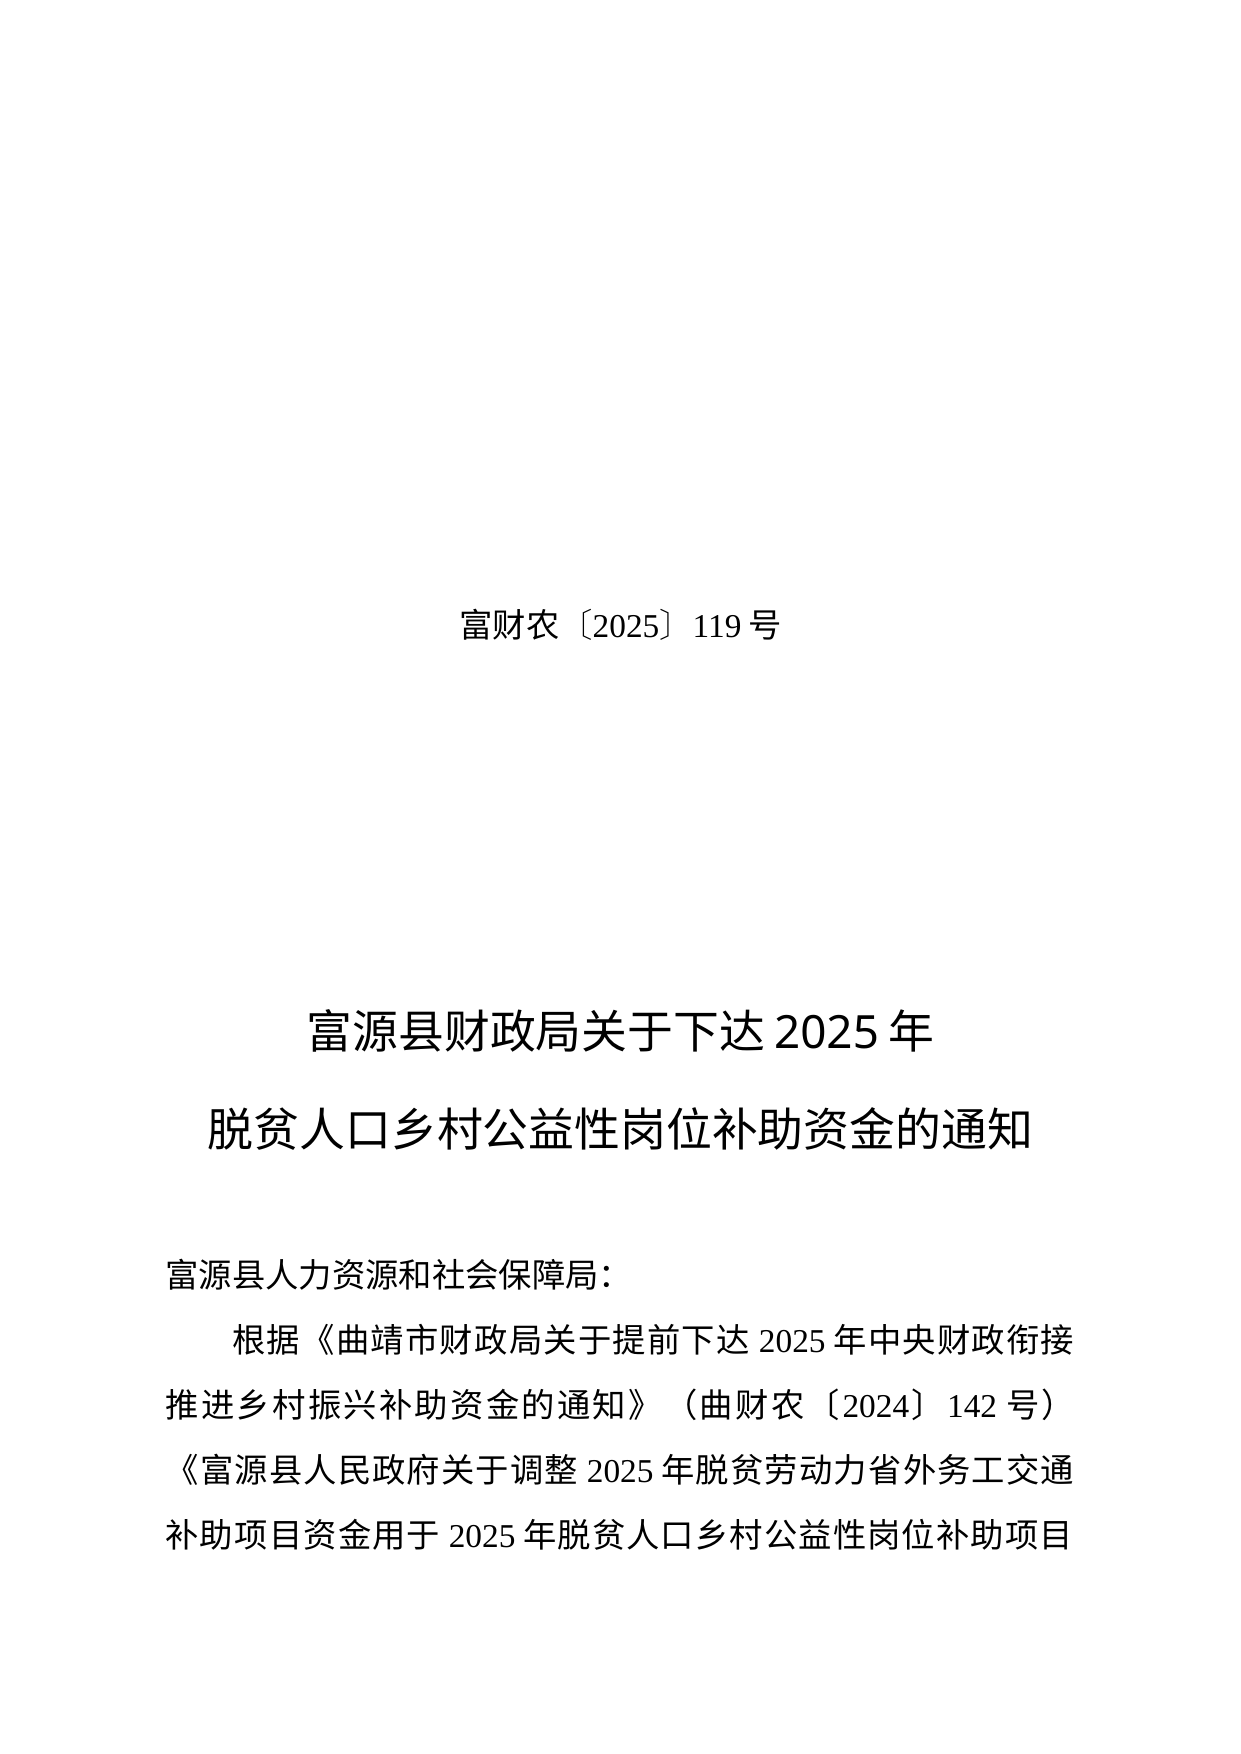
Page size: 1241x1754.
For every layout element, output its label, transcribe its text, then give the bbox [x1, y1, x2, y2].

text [165, 1305, 1075, 1565]
text 富源县财政局关于下达2025年 [165, 980, 1075, 1078]
text 富源县人力资源和社会保障局： [165, 1240, 1075, 1305]
text 富财农〔2025〕119号 [165, 590, 1075, 655]
text 脱贫人口乡村公益性岗位补助资金的通知 [165, 1078, 1075, 1175]
